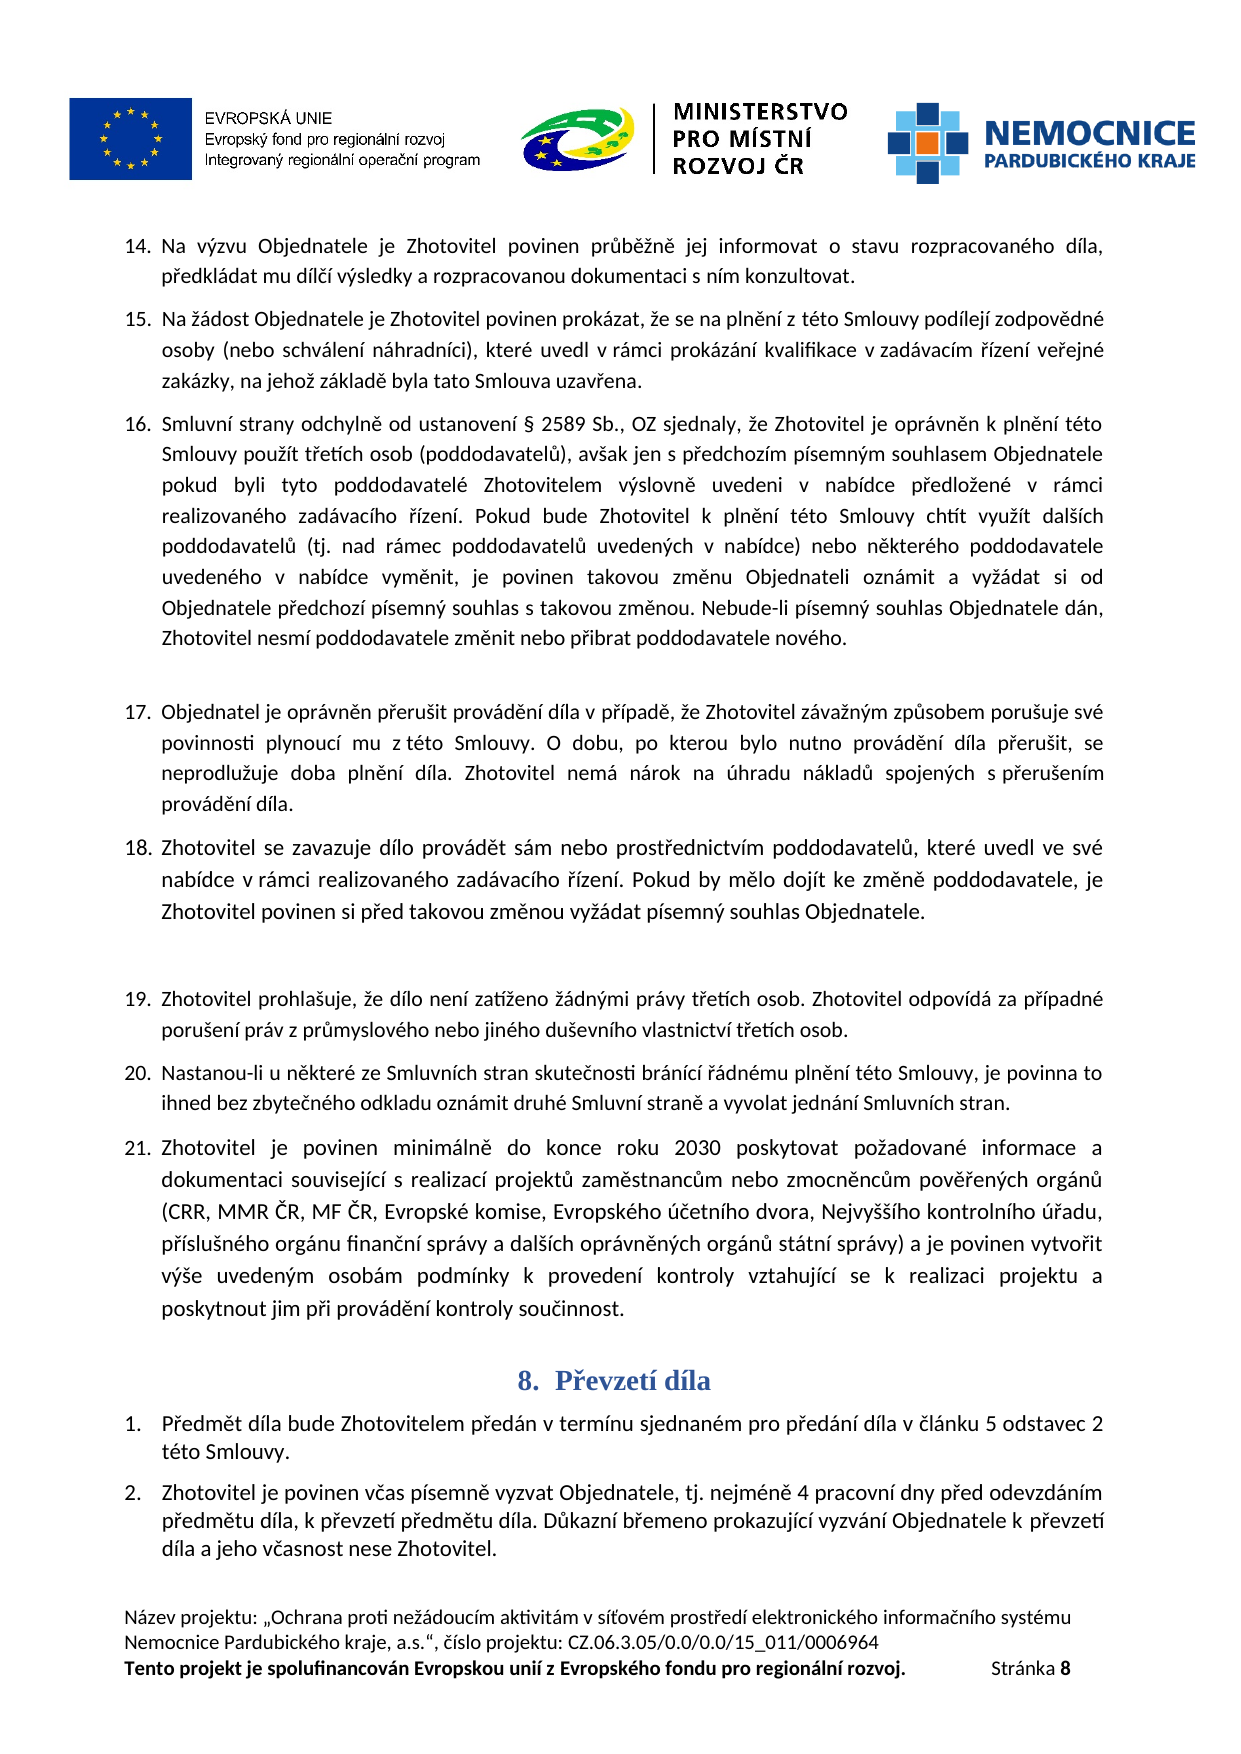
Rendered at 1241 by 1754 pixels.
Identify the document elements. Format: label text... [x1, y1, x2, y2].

picture [42, 69, 874, 207]
picture [886, 101, 1196, 185]
list Zhotovitel prohlašuje, že dílo není zatíženo žádnými právy třetích osob. Zhotovitel odpovídá za případné porušení práv z průmyslového nebo jiného duševního vlastnictví třetích osob. [124, 985, 1104, 1042]
list Zhotovitel je povinen minimálně do konce roku 2030 poskytovat požadované informace a dokumentaci související s realizací projektů zaměstnancům nebo zmocněncům pověřených orgánů (CRR, MMR ČR, MF ČR, Evropské komise, Evropského účetního dvora, Nejvyššího kontrolního úřadu, příslušného orgánu finanční správy a dalších oprávněných orgánů státní správy) a je povinen vytvořit výše uvedeným osobám podmínky k provedení kontroly vztahující se k realizaci projektu a poskytnout jim při provádění kontroly součinnost. [124, 1133, 1104, 1322]
list Smluvní strany odchylně od ustanovení § 2589 Sb., OZ sjednaly, že Zhotovitel je oprávněn k plnění této Smlouvy použít třetích osob (poddodavatelů), avšak jen s předchozím písemným souhlasem Objednatele pokud byli tyto poddodavatelé Zhotovitelem výslovně uvedeni v nabídce předložené v rámci realizovaného zadávacího řízení. Pokud bude Zhotovitel k plnění této Smlouvy chtít využít dalších poddodavatelů (tj. nad rámec poddodavatelů uvedených v nabídce) nebo některého poddodavatele uvedeného v nabídce vyměnit, je povinen takovou změnu Objednateli oznámit a vyžádat si od Objednatele předchozí písemný souhlas s takovou změnou. Nebude-li písemný souhlas Objednatele dán, Zhotovitel nesmí poddodavatele změnit nebo přibrat poddodavatele nového. [124, 410, 1104, 651]
list Na výzvu Objednatele je Zhotovitel povinen průběžně jej informovat o stavu rozpracovaného díla, předkládat mu dílčí výsledky a rozpracovanou dokumentaci s ním konzultovat. [124, 232, 1104, 289]
subtitle Převzetí díla [124, 1363, 1104, 1397]
list Nastanou-li u některé ze Smluvních stran skutečnosti bránící řádnému plnění této Smlouvy, je povinna to ihned bez zbytečného odkladu oznámit druhé Smluvní straně a vyvolat jednání Smluvních stran. [124, 1059, 1104, 1116]
list Předmět díla bude Zhotovitelem předán v termínu sjednaném pro předání díla v článku 5 odstavec 2 této Smlouvy. [124, 1409, 1104, 1465]
list Na žádost Objednatele je Zhotovitel povinen prokázat, že se na plnění z této Smlouvy podílejí zodpovědné osoby (nebo schválení náhradníci), které uvedl v rámci prokázání kvalifikace v zadávacím řízení veřejné zakázky, na jehož základě byla tato Smlouva uzavřena. [124, 306, 1104, 393]
list Objednatel je oprávněn přerušit provádění díla v případě, že Zhotovitel závažným způsobem porušuje své povinnosti plynoucí mu z této Smlouvy. O dobu, po kterou bylo nutno provádění díla přerušit, se neprodlužuje doba plnění díla. Zhotovitel nemá nárok na úhradu nákladů spojených s přerušením provádění díla. [124, 698, 1104, 817]
list Zhotovitel je povinen včas písemně vyzvat Objednatele, tj. nejméně 4 pracovní dny před odevzdáním předmětu díla, k převzetí předmětu díla. Důkazní břemeno prokazující vyzvání Objednatele k převzetí díla a jeho včasnost nese Zhotovitel. [124, 1478, 1104, 1562]
list Zhotovitel se zavazuje dílo provádět sám nebo prostřednictvím poddodavatelů, které uvedl ve své nabídce v rámci realizovaného zadávacího řízení. Pokud by mělo dojít ke změně poddodavatele, je Zhotovitel povinen si před takovou změnou vyžádat písemný souhlas Objednatele. [124, 833, 1104, 925]
